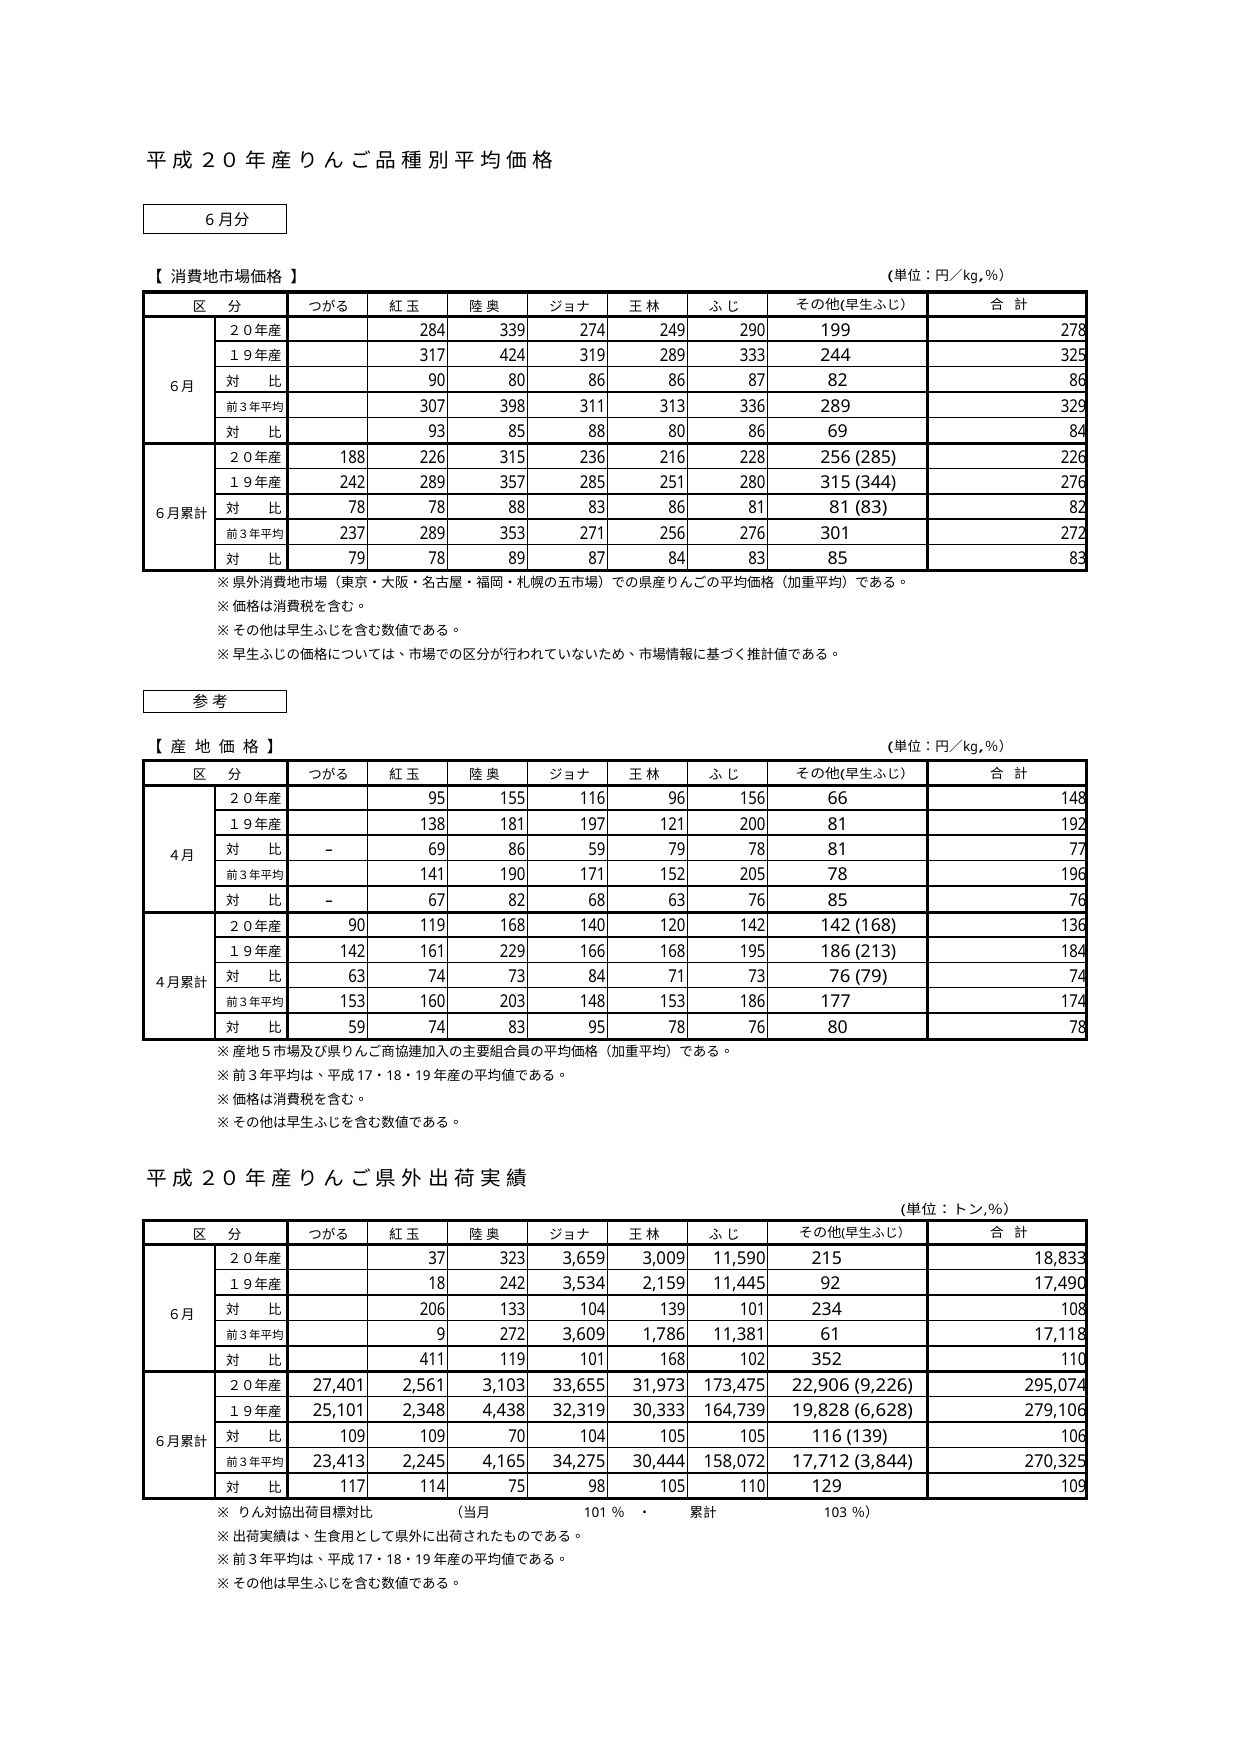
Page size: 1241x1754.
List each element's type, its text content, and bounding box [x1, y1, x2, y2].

table_cell 199 [768, 318, 926, 340]
table_cell 前３年平均 [216, 1448, 286, 1472]
table_header 王 林 [608, 294, 687, 315]
text ※ 県外消費地市場（東京・大阪・名古屋・福岡・札幌の五市場）での県産りんごの平均価格（加重平均）である。 [217, 573, 1213, 592]
table_cell 11,445 [688, 1270, 767, 1294]
table_cell 25,101 [289, 1397, 367, 1421]
table_cell 153 [608, 988, 687, 1012]
subtitle 平 成 ２０ 年 産 り ん ご 県 外 出 荷 実 績 [146, 1164, 598, 1191]
table_cell 17,712 (3,844) [768, 1448, 926, 1472]
table_cell 66 [768, 787, 926, 809]
table_cell 75 [448, 1474, 527, 1497]
table_header 合 計 [929, 294, 1085, 315]
text ※ 前３年平均は、平成17・18・19年産の平均値である。 [217, 1066, 1213, 1084]
table_cell 31,973 [608, 1373, 687, 1396]
table_header ジョナ [528, 294, 607, 315]
table_cell 前３年平均 [216, 520, 286, 544]
table_cell ２０年産 [216, 1373, 286, 1396]
table_cell １９年産 [216, 342, 286, 366]
table_cell 90 [289, 914, 367, 936]
table_header 陸 奥 [448, 1222, 527, 1243]
table_cell 対 比 [216, 887, 286, 911]
table_cell 81 [768, 811, 926, 834]
table_cell 89 [448, 545, 527, 569]
table_cell 206 [368, 1296, 447, 1319]
table_cell 156 [688, 787, 767, 809]
table_cell 78 [688, 836, 767, 860]
table_cell 4,438 [448, 1397, 527, 1421]
table_cell 109 [368, 1423, 447, 1447]
table_cell 98 [528, 1474, 607, 1497]
table_cell 171 [528, 861, 607, 885]
table_header つがる [289, 294, 367, 315]
table_cell ２０年産 [216, 787, 286, 809]
table_header 区 分 [145, 294, 286, 315]
table_header 紅 玉 [368, 762, 447, 783]
table_cell 27,401 [289, 1373, 367, 1396]
table_cell 104 [528, 1296, 607, 1319]
table_cell 168 [608, 938, 687, 961]
table_cell 136 [929, 914, 1085, 936]
table_cell １９年産 [216, 811, 286, 834]
table_cell 67 [368, 887, 447, 911]
table_cell 153 [289, 988, 367, 1012]
table_header その他(早生ふじ） [768, 762, 926, 783]
table_cell 2,348 [368, 1397, 447, 1421]
table_cell 105 [608, 1423, 687, 1447]
table_cell 対 比 [216, 1296, 286, 1319]
table_cell 83 [448, 1014, 527, 1038]
table_cell 23,413 [289, 1448, 367, 1472]
table_cell 119 [368, 914, 447, 936]
table_cell 95 [528, 1014, 607, 1038]
table_cell 18 [368, 1270, 447, 1294]
table_cell 200 [688, 811, 767, 834]
table_cell 289 [768, 393, 926, 417]
table_cell 357 [448, 469, 527, 493]
table_cell 77 [929, 836, 1085, 860]
table_cell 249 [608, 318, 687, 340]
table_cell 279,106 [929, 1397, 1085, 1421]
table_cell 18,833 [929, 1246, 1085, 1269]
table_cell 85 [768, 887, 926, 911]
table_cell [289, 318, 367, 340]
text ※ りん対協出荷目標対比 （当月 101 ％ ・ 累計 103 ％） [217, 1503, 1213, 1521]
table_cell 323 [448, 1246, 527, 1269]
table_header 王 林 [608, 762, 687, 783]
table_cell ６月累計 [145, 445, 214, 569]
table_cell 274 [528, 318, 607, 340]
table_cell 272 [929, 520, 1085, 544]
table_cell 92 [768, 1270, 926, 1294]
table_cell 329 [929, 393, 1085, 417]
table_cell 228 [688, 445, 767, 467]
text (単位：トン,％） [901, 1200, 1213, 1219]
table_cell 74 [368, 963, 447, 987]
table_cell 285 [528, 469, 607, 493]
table_cell 315 (344) [768, 469, 926, 493]
table_cell 84 [929, 418, 1085, 442]
table_cell 84 [608, 545, 687, 569]
table_cell 対 比 [216, 418, 286, 442]
table_cell 前３年平均 [216, 861, 286, 885]
table_cell 148 [528, 988, 607, 1012]
table_cell 101 [688, 1296, 767, 1319]
text 【 産 地 価 格 】 (単位：円／kg,％） [64, 736, 1094, 757]
table_cell 88 [528, 418, 607, 442]
table_cell 30,333 [608, 1397, 687, 1421]
text 【 消費地市場価格 】 (単位：円／kg,％） [64, 266, 1094, 287]
table_cell 289 [368, 469, 447, 493]
table_cell 11,381 [688, 1321, 767, 1345]
table_cell 188 [289, 445, 367, 467]
table_cell 79 [608, 836, 687, 860]
table_cell 278 [929, 318, 1085, 340]
table_cell 256 (285) [768, 445, 926, 467]
table_cell [289, 393, 367, 417]
table_cell 398 [448, 393, 527, 417]
table_cell 32,319 [528, 1397, 607, 1421]
table_cell 前３年平均 [216, 1321, 286, 1345]
table_cell 155 [448, 787, 527, 809]
table_cell 74 [929, 963, 1085, 987]
table_header 陸 奥 [448, 294, 527, 315]
table_cell ６月 [145, 1246, 214, 1370]
table_cell 311 [528, 393, 607, 417]
table_cell １９年産 [216, 938, 286, 961]
table_cell 17,118 [929, 1321, 1085, 1345]
table_cell 82 [929, 495, 1085, 518]
table_cell 86 [528, 367, 607, 391]
table_cell 307 [368, 393, 447, 417]
table_cell [289, 1246, 367, 1269]
table_cell 196 [929, 861, 1085, 885]
table_cell 164,739 [688, 1397, 767, 1421]
table_cell 271 [528, 520, 607, 544]
table_cell 76 [688, 1014, 767, 1038]
table_cell 119 [448, 1347, 527, 1370]
table_cell 121 [608, 811, 687, 834]
table_cell 168 [448, 914, 527, 936]
table_header ふ じ [688, 1222, 767, 1243]
text ※ 前３年平均は、平成17・18・19年産の平均値である。 [217, 1550, 1213, 1568]
table_cell 85 [768, 545, 926, 569]
table_cell 251 [608, 469, 687, 493]
table_cell 82 [768, 367, 926, 391]
table_cell 101 [528, 1347, 607, 1370]
table_cell 対 比 [216, 1014, 286, 1038]
table_cell 186 [688, 988, 767, 1012]
table_cell 116 [528, 787, 607, 809]
text ※ 産地５市場及び県りんご商協連加入の主要組合員の平均価格（加重平均）である。 [217, 1042, 1213, 1060]
table_cell 80 [768, 1014, 926, 1038]
table_cell 対 比 [216, 545, 286, 569]
table_header ふ じ [688, 762, 767, 783]
table_cell 336 [688, 393, 767, 417]
table_cell 142 (168) [768, 914, 926, 936]
table_cell 対 比 [216, 836, 286, 860]
table_cell ２０年産 [216, 914, 286, 936]
table_header 紅 玉 [368, 1222, 447, 1243]
table_cell - [289, 887, 367, 911]
table_cell 11,590 [688, 1246, 767, 1269]
table_cell 173,475 [688, 1373, 767, 1396]
table_cell 78 [368, 545, 447, 569]
table_cell １９年産 [216, 1270, 286, 1294]
table_cell 88 [448, 495, 527, 518]
table_cell 73 [688, 963, 767, 987]
table_cell 90 [368, 367, 447, 391]
table_cell 3,609 [528, 1321, 607, 1345]
table_cell 242 [448, 1270, 527, 1294]
table_header 王 林 [608, 1222, 687, 1243]
table_cell 76 [929, 887, 1085, 911]
table_cell 237 [289, 520, 367, 544]
table_cell 対 比 [216, 1347, 286, 1370]
table_cell [289, 1347, 367, 1370]
table_cell 81 [688, 495, 767, 518]
table_cell 411 [368, 1347, 447, 1370]
table_cell １９年産 [216, 469, 286, 493]
table_cell 78 [768, 861, 926, 885]
table_cell 284 [368, 318, 447, 340]
table_cell 295,074 [929, 1373, 1085, 1396]
table_cell 63 [289, 963, 367, 987]
table_header 紅 玉 [368, 294, 447, 315]
table_cell 3,009 [608, 1246, 687, 1269]
table_header 合 計 [929, 762, 1085, 783]
table_cell 対 比 [216, 1423, 286, 1447]
table_cell [289, 1321, 367, 1345]
table_cell 83 [688, 545, 767, 569]
table_cell 216 [608, 445, 687, 467]
table_cell 71 [608, 963, 687, 987]
table_cell 4,165 [448, 1448, 527, 1472]
table_cell 3,534 [528, 1270, 607, 1294]
table_cell 161 [368, 938, 447, 961]
table_cell 116 (139) [768, 1423, 926, 1447]
table_cell 106 [929, 1423, 1085, 1447]
table_cell １９年産 [216, 1397, 286, 1421]
table_cell 236 [528, 445, 607, 467]
table_cell 197 [528, 811, 607, 834]
text ※ 出荷実績は、生食用として県外に出荷されたものである。 [217, 1527, 1213, 1545]
table_cell 17,490 [929, 1270, 1085, 1294]
table_cell [289, 367, 367, 391]
table_cell 69 [368, 836, 447, 860]
table_cell 192 [929, 811, 1085, 834]
table_cell 166 [528, 938, 607, 961]
table_cell 2,159 [608, 1270, 687, 1294]
table_cell ４月 [145, 787, 214, 911]
table_cell 87 [528, 545, 607, 569]
table_cell 226 [368, 445, 447, 467]
table_cell [289, 1270, 367, 1294]
table_cell 195 [688, 938, 767, 961]
table_cell 74 [368, 1014, 447, 1038]
table_cell 229 [448, 938, 527, 961]
table_cell 215 [768, 1246, 926, 1269]
table_cell 289 [608, 342, 687, 366]
text ※ その他は早生ふじを含む数値である。 [217, 1113, 1213, 1132]
table_cell 325 [929, 342, 1085, 366]
table_cell 96 [608, 787, 687, 809]
table_cell 63 [608, 887, 687, 911]
table_cell 313 [608, 393, 687, 417]
table_cell 70 [448, 1423, 527, 1447]
table_cell 69 [768, 418, 926, 442]
table_cell 353 [448, 520, 527, 544]
table_cell [289, 861, 367, 885]
table_cell 280 [688, 469, 767, 493]
table_header その他(早生ふじ） [768, 294, 926, 315]
table_cell 177 [768, 988, 926, 1012]
table_cell 83 [929, 545, 1085, 569]
table_cell 424 [448, 342, 527, 366]
table_cell 3,103 [448, 1373, 527, 1396]
table_cell 82 [448, 887, 527, 911]
table_cell 109 [289, 1423, 367, 1447]
table_cell 339 [448, 318, 527, 340]
table_cell 105 [608, 1474, 687, 1497]
table_cell [289, 787, 367, 809]
table_cell 86 [688, 418, 767, 442]
table_cell 105 [688, 1423, 767, 1447]
table_cell 33,655 [528, 1373, 607, 1396]
table_cell 109 [929, 1474, 1085, 1497]
table_cell 95 [368, 787, 447, 809]
table_header つがる [289, 1222, 367, 1243]
table_cell 83 [528, 495, 607, 518]
table_cell 110 [688, 1474, 767, 1497]
table_cell 78 [608, 1014, 687, 1038]
table_cell 85 [448, 418, 527, 442]
subtitle 平 成 ２０ 年 産 り ん ご 品 種 別 平 均 価 格 [146, 146, 1213, 173]
table_cell 86 [608, 495, 687, 518]
table_cell ２０年産 [216, 318, 286, 340]
table_cell 80 [608, 418, 687, 442]
table_cell 272 [448, 1321, 527, 1345]
table_cell 68 [528, 887, 607, 911]
table_header 陸 奥 [448, 762, 527, 783]
table_header ふ じ [688, 294, 767, 315]
table_cell 270,325 [929, 1448, 1085, 1472]
table_cell 242 [289, 469, 367, 493]
table_cell 120 [608, 914, 687, 936]
table_cell 234 [768, 1296, 926, 1319]
table_cell [289, 1296, 367, 1319]
table_cell 前３年平均 [216, 393, 286, 417]
table_cell 78 [368, 495, 447, 518]
table_cell 81 [768, 836, 926, 860]
table_cell [289, 418, 367, 442]
table_header その他(早生ふじ） [768, 1222, 926, 1243]
table_cell 203 [448, 988, 527, 1012]
table_cell 2,561 [368, 1373, 447, 1396]
table_cell 73 [448, 963, 527, 987]
text ※ その他は早生ふじを含む数値である。 [217, 1574, 1213, 1592]
table_cell 276 [929, 469, 1085, 493]
table_cell 205 [688, 861, 767, 885]
table_cell 226 [929, 445, 1085, 467]
table_cell 133 [448, 1296, 527, 1319]
table_cell 138 [368, 811, 447, 834]
table_cell 1,786 [608, 1321, 687, 1345]
table_cell - [289, 836, 367, 860]
table_cell 34,275 [528, 1448, 607, 1472]
table_cell 59 [289, 1014, 367, 1038]
table_header ジョナ [528, 762, 607, 783]
table_cell 352 [768, 1347, 926, 1370]
table_cell 152 [608, 861, 687, 885]
table_cell 対 比 [216, 963, 286, 987]
table_cell 37 [368, 1246, 447, 1269]
table_header 区 分 [145, 1222, 286, 1243]
table_cell 84 [528, 963, 607, 987]
table_header つがる [289, 762, 367, 783]
table_cell 319 [528, 342, 607, 366]
table_cell 61 [768, 1321, 926, 1345]
table_cell [289, 811, 367, 834]
table_cell 対 比 [216, 367, 286, 391]
table_cell 289 [368, 520, 447, 544]
table_cell ４月累計 [145, 914, 214, 1038]
table_cell 141 [368, 861, 447, 885]
table_cell 117 [289, 1474, 367, 1497]
table_cell 104 [528, 1423, 607, 1447]
table_cell ２０年産 [216, 445, 286, 467]
table_cell 9 [368, 1321, 447, 1345]
table_cell 158,072 [688, 1448, 767, 1472]
table_cell 前３年平均 [216, 988, 286, 1012]
table_cell 244 [768, 342, 926, 366]
table_cell 76 (79) [768, 963, 926, 987]
table_cell 290 [688, 318, 767, 340]
table_cell 59 [528, 836, 607, 860]
table_cell 142 [688, 914, 767, 936]
table_cell 3,659 [528, 1246, 607, 1269]
table_cell 317 [368, 342, 447, 366]
table_cell 79 [289, 545, 367, 569]
table_cell 102 [688, 1347, 767, 1370]
table_cell 110 [929, 1347, 1085, 1370]
table_cell 対 比 [216, 1474, 286, 1497]
table_cell 160 [368, 988, 447, 1012]
table_header ジョナ [528, 1222, 607, 1243]
table_cell ６月累計 [145, 1373, 214, 1497]
table_cell [289, 342, 367, 366]
table_cell 87 [688, 367, 767, 391]
table_cell 22,906 (9,226) [768, 1373, 926, 1396]
table_cell ２０年産 [216, 1246, 286, 1269]
table_cell 148 [929, 787, 1085, 809]
table_cell 19,828 (6,628) [768, 1397, 926, 1421]
table_cell 333 [688, 342, 767, 366]
table_cell 86 [929, 367, 1085, 391]
text ※ 早生ふじの価格については、市場での区分が行われていないため、市場情報に基づく推計値である。 [217, 645, 1213, 663]
text ※ 価格は消費税を含む。 [217, 597, 1213, 616]
text ※ その他は早生ふじを含む数値である。 [217, 621, 1213, 639]
table_cell 315 [448, 445, 527, 467]
table_header 区 分 [145, 762, 286, 783]
table_cell 129 [768, 1474, 926, 1497]
table_cell 114 [368, 1474, 447, 1497]
table_cell 301 [768, 520, 926, 544]
table_cell 2,245 [368, 1448, 447, 1472]
table_cell 186 (213) [768, 938, 926, 961]
table_cell 181 [448, 811, 527, 834]
table_cell 78 [289, 495, 367, 518]
table_cell 86 [448, 836, 527, 860]
table_cell 276 [688, 520, 767, 544]
table_cell 30,444 [608, 1448, 687, 1472]
table_cell 108 [929, 1296, 1085, 1319]
table_cell 168 [608, 1347, 687, 1370]
table_cell 256 [608, 520, 687, 544]
table_cell 81 (83) [768, 495, 926, 518]
table_cell 対 比 [216, 495, 286, 518]
table_header 合 計 [929, 1222, 1085, 1243]
table_cell 174 [929, 988, 1085, 1012]
table_cell 139 [608, 1296, 687, 1319]
table_cell 142 [289, 938, 367, 961]
text ※ 価格は消費税を含む。 [217, 1089, 1213, 1108]
table_cell 78 [929, 1014, 1085, 1038]
table_cell 190 [448, 861, 527, 885]
table_cell 80 [448, 367, 527, 391]
table_cell 76 [688, 887, 767, 911]
table_cell 140 [528, 914, 607, 936]
table_cell ６月 [145, 318, 214, 442]
table_cell 86 [608, 367, 687, 391]
table_cell 93 [368, 418, 447, 442]
table_cell 184 [929, 938, 1085, 961]
